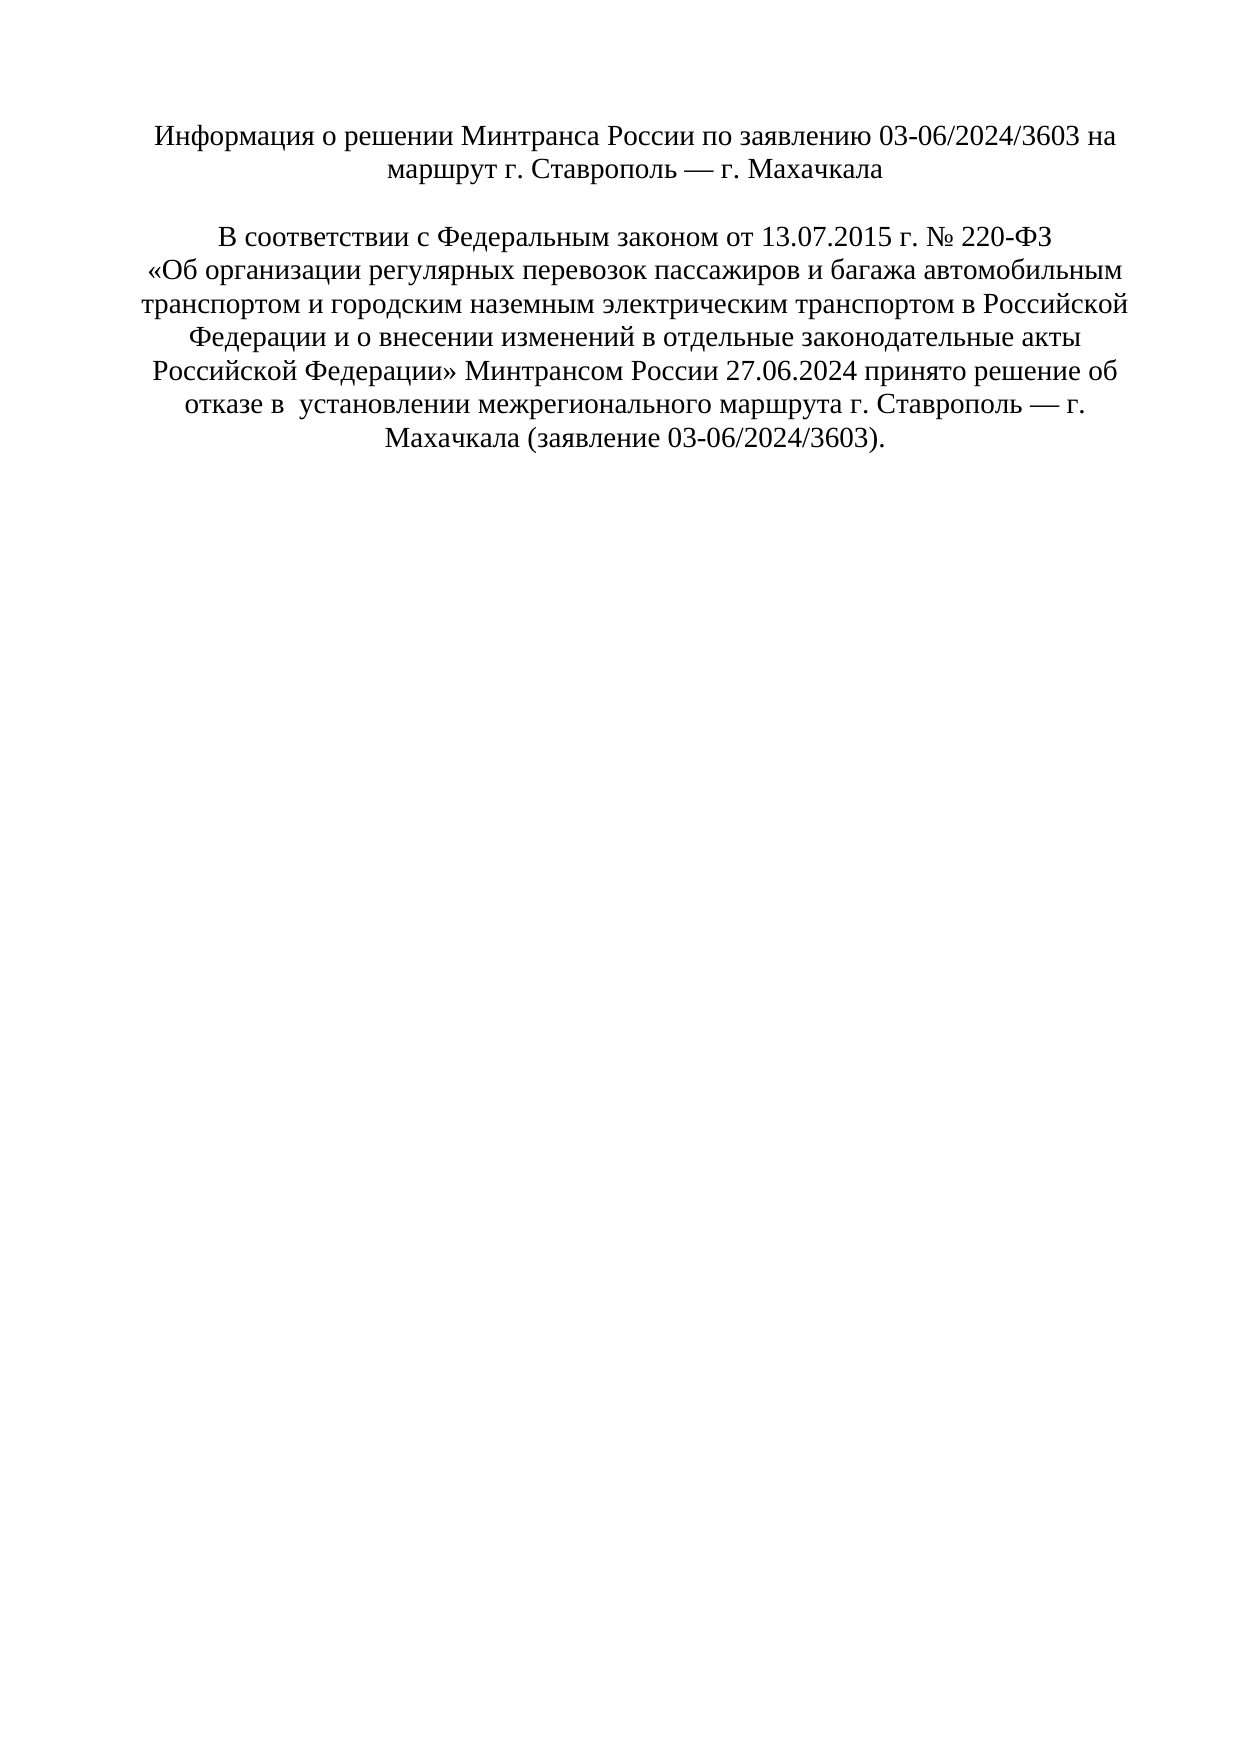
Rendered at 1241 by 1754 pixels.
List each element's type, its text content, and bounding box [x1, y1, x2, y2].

text В соответствии с Федеральным законом от 13.07.2015 г. № 220-ФЗ «Об организации регулярных перевозок пассажиров и багажа автомобильным транспортом и городским наземным электрическим транспортом в Российской Федерации и о внесении изменений в отдельные законодательные акты Российской Федерации» Минтрансом России 27.06.2024 принято решение об отказе в установлении межрегионального маршрута г. Ставрополь — г. Махачкала (заявление 03-06/2024/3603). [118, 219, 1152, 453]
text Информация о решении Минтранса России по заявлению 03-06/2024/3603 на маршрут г. Ставрополь — г. Махачкала [118, 118, 1152, 185]
